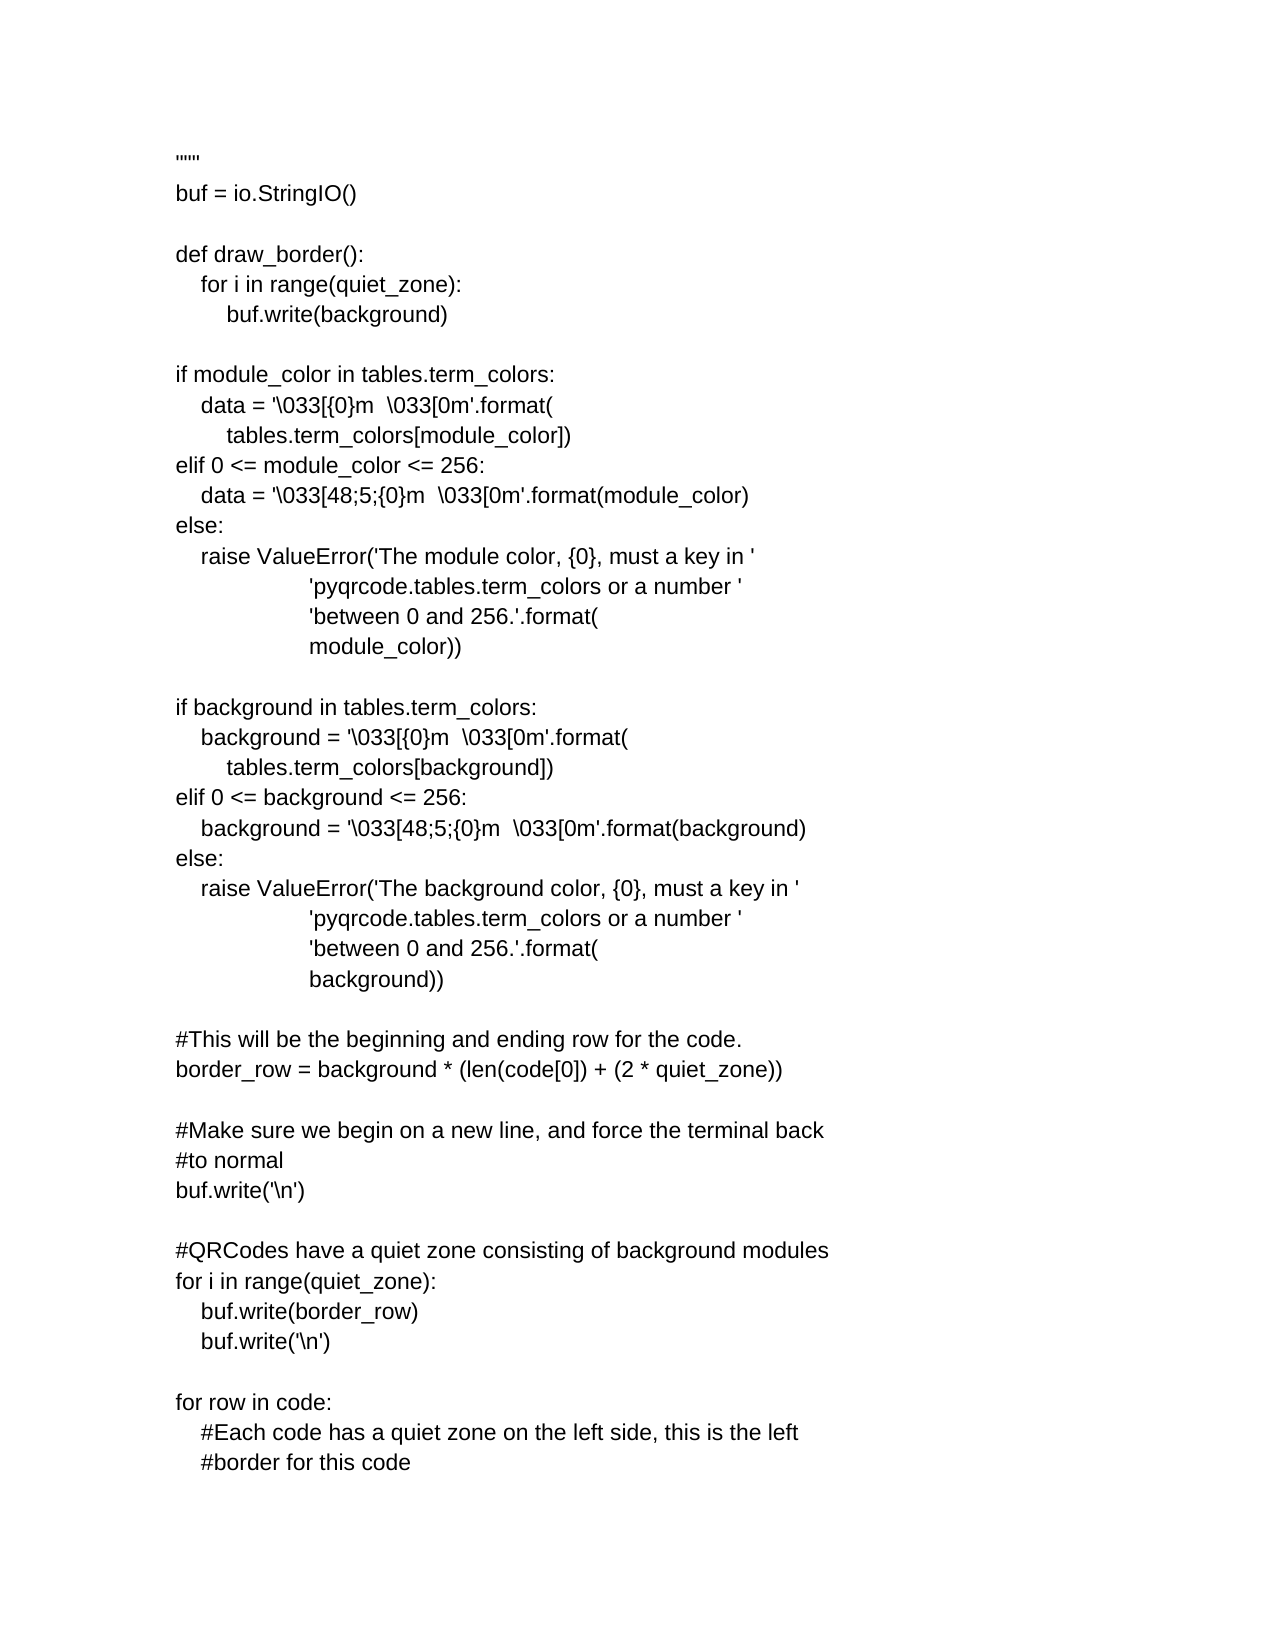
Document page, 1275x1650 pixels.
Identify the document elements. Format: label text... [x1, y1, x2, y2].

text elif 0 <= module_color <= 256: [150, 452, 1125, 478]
text 'between 0 and 256.'.format( [150, 603, 1125, 629]
text #border for this code [150, 1449, 1125, 1475]
text #Each code has a quiet zone on the left side, this is the left [150, 1419, 1125, 1445]
text #Make sure we begin on a new line, and force the terminal back [150, 1117, 1125, 1143]
text data = '\033[48;5;{0}m \033[0m'.format(module_color) [150, 482, 1125, 509]
text if module_color in tables.term_colors: [150, 361, 1125, 388]
text data = '\033[{0}m \033[0m'.format( [150, 392, 1125, 418]
text 'between 0 and 256.'.format( [150, 935, 1125, 962]
text if background in tables.term_colors: [150, 694, 1125, 720]
text #QRCodes have a quiet zone consisting of background modules [150, 1237, 1125, 1264]
text tables.term_colors[background]) [150, 754, 1125, 781]
text buf.write(background) [150, 301, 1125, 327]
text buf = io.StringIO() [150, 180, 1125, 207]
text for row in code: [150, 1388, 1125, 1415]
text buf.write('\n') [150, 1177, 1125, 1203]
text border_row = background * (len(code[0]) + (2 * quiet_zone)) [150, 1056, 1125, 1083]
text else: [150, 512, 1125, 539]
text #to normal [150, 1147, 1125, 1173]
text #This will be the beginning and ending row for the code. [150, 1026, 1125, 1052]
text module_color)) [150, 633, 1125, 660]
text 'pyqrcode.tables.term_colors or a number ' [150, 905, 1125, 932]
text buf.write(border_row) [150, 1298, 1125, 1324]
text for i in range(quiet_zone): [150, 271, 1125, 297]
text else: [150, 845, 1125, 871]
text elif 0 <= background <= 256: [150, 784, 1125, 811]
text background = '\033[{0}m \033[0m'.format( [150, 724, 1125, 750]
text for i in range(quiet_zone): [150, 1268, 1125, 1294]
text def draw_border(): [150, 241, 1125, 267]
text background = '\033[48;5;{0}m \033[0m'.format(background) [150, 814, 1125, 841]
text background)) [150, 966, 1125, 992]
text 'pyqrcode.tables.term_colors or a number ' [150, 573, 1125, 599]
text raise ValueError('The background color, {0}, must a key in ' [150, 875, 1125, 901]
text buf.write('\n') [150, 1328, 1125, 1354]
text tables.term_colors[module_color]) [150, 422, 1125, 448]
text """ [150, 150, 1125, 176]
text raise ValueError('The module color, {0}, must a key in ' [150, 543, 1125, 569]
